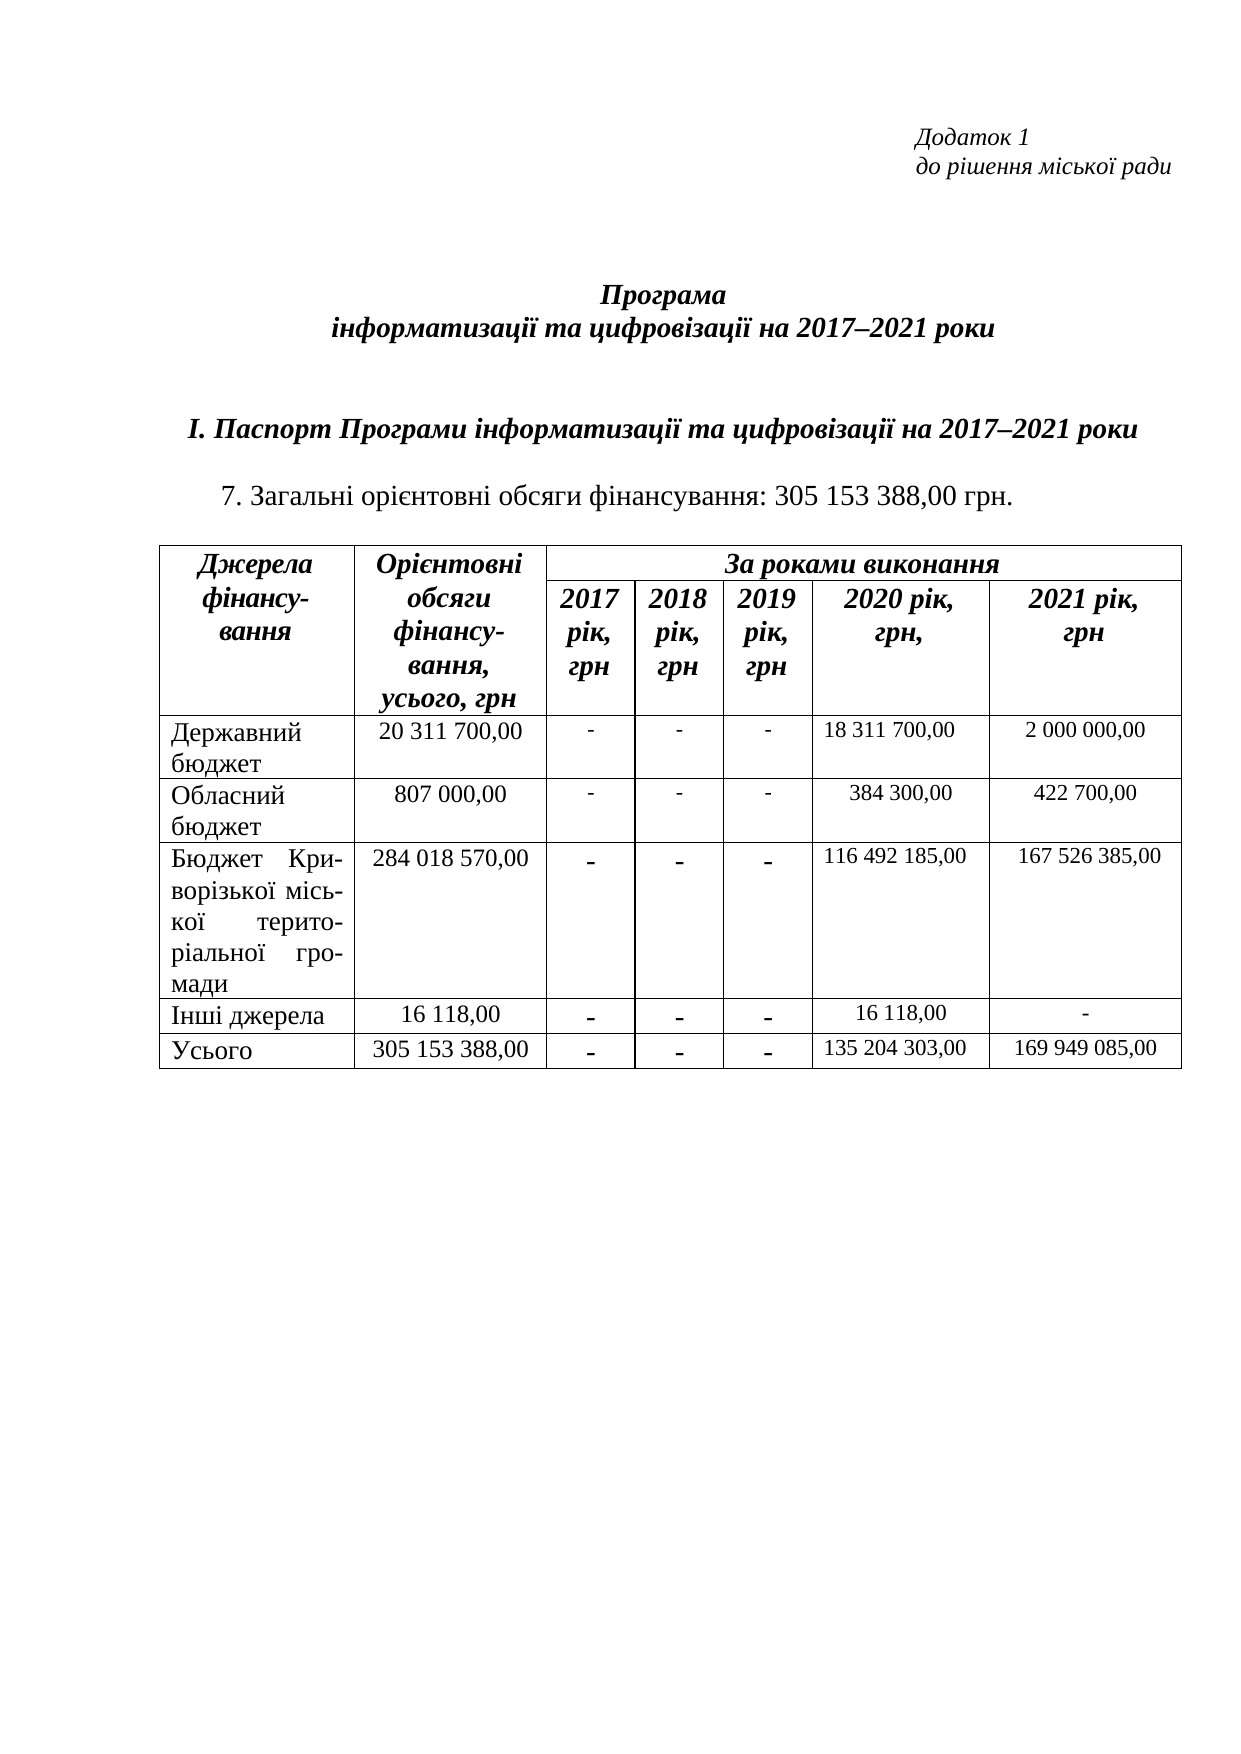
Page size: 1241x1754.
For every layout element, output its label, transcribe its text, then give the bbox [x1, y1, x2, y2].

table_cell 2018 рік, грн [636, 581, 723, 715]
text 7. Загальні орієнтовні обсяги фінансування: 305 153 388,00 грн. [148, 478, 1183, 512]
table_cell 2019 рік, грн [724, 581, 812, 715]
table_cell 2 000 000,00 [990, 716, 1181, 778]
table_cell - [636, 779, 723, 842]
table_cell 2020 рік, грн, [813, 581, 989, 715]
table_cell - [636, 1034, 723, 1067]
table_cell 167 526 385,00 [990, 843, 1181, 998]
table_cell 2021 рік, грн [990, 581, 1181, 715]
table_cell 284 018 570,00 [355, 843, 546, 998]
table_cell - [724, 779, 812, 842]
table_cell 384 300,00 [813, 779, 989, 842]
table_cell 16 118,00 [813, 999, 989, 1033]
text інформатизації та цифровізації на 2017–2021 роки [148, 310, 1181, 344]
text І. Паспорт Програми інформатизації та цифровізації на 2017–2021 роки [148, 411, 1181, 444]
table_cell 422 700,00 [990, 779, 1181, 842]
table_cell 305 153 388,00 [355, 1034, 546, 1067]
table_cell 135 204 303,00 [813, 1034, 989, 1067]
table_cell 16 118,00 [355, 999, 546, 1033]
table_cell Інші джерела [160, 999, 354, 1033]
table_cell - [724, 999, 812, 1033]
table_cell - [547, 999, 634, 1033]
text до рішення міської ради [916, 151, 1181, 180]
table_cell Державний бюджет [160, 716, 354, 778]
table_cell - [547, 843, 634, 998]
table_cell - [547, 716, 634, 778]
text Програма [148, 277, 1181, 310]
table_cell 20 311 700,00 [355, 716, 546, 778]
table_cell - [724, 716, 812, 778]
table_cell - [724, 1034, 812, 1067]
table_cell 18 311 700,00 [813, 716, 989, 778]
table_cell - [547, 1034, 634, 1067]
table_header Орієнтовні обсяги фінансу- вання, усього, грн [355, 546, 546, 715]
table_cell - [636, 999, 723, 1033]
table_cell - [990, 999, 1181, 1033]
table_cell Усього [160, 1034, 354, 1067]
table_cell Бюджет Кри-ворізької місь-кої терито-ріальної гро-мади [160, 843, 354, 998]
table_cell 807 000,00 [355, 779, 546, 842]
table_cell 116 492 185,00 [813, 843, 989, 998]
table_cell - [636, 716, 723, 778]
table_cell - [636, 843, 723, 998]
table_cell 2017 рік, грн [547, 581, 634, 715]
table_cell Обласний бюджет [160, 779, 354, 842]
table_cell - [724, 843, 812, 998]
table_header За роками виконання [547, 546, 1181, 580]
table_header Джерела фінансу-вання [160, 546, 354, 715]
table_cell - [547, 779, 634, 842]
table_cell 169 949 085,00 [990, 1034, 1181, 1067]
text Додаток 1 [901, 89, 1181, 151]
